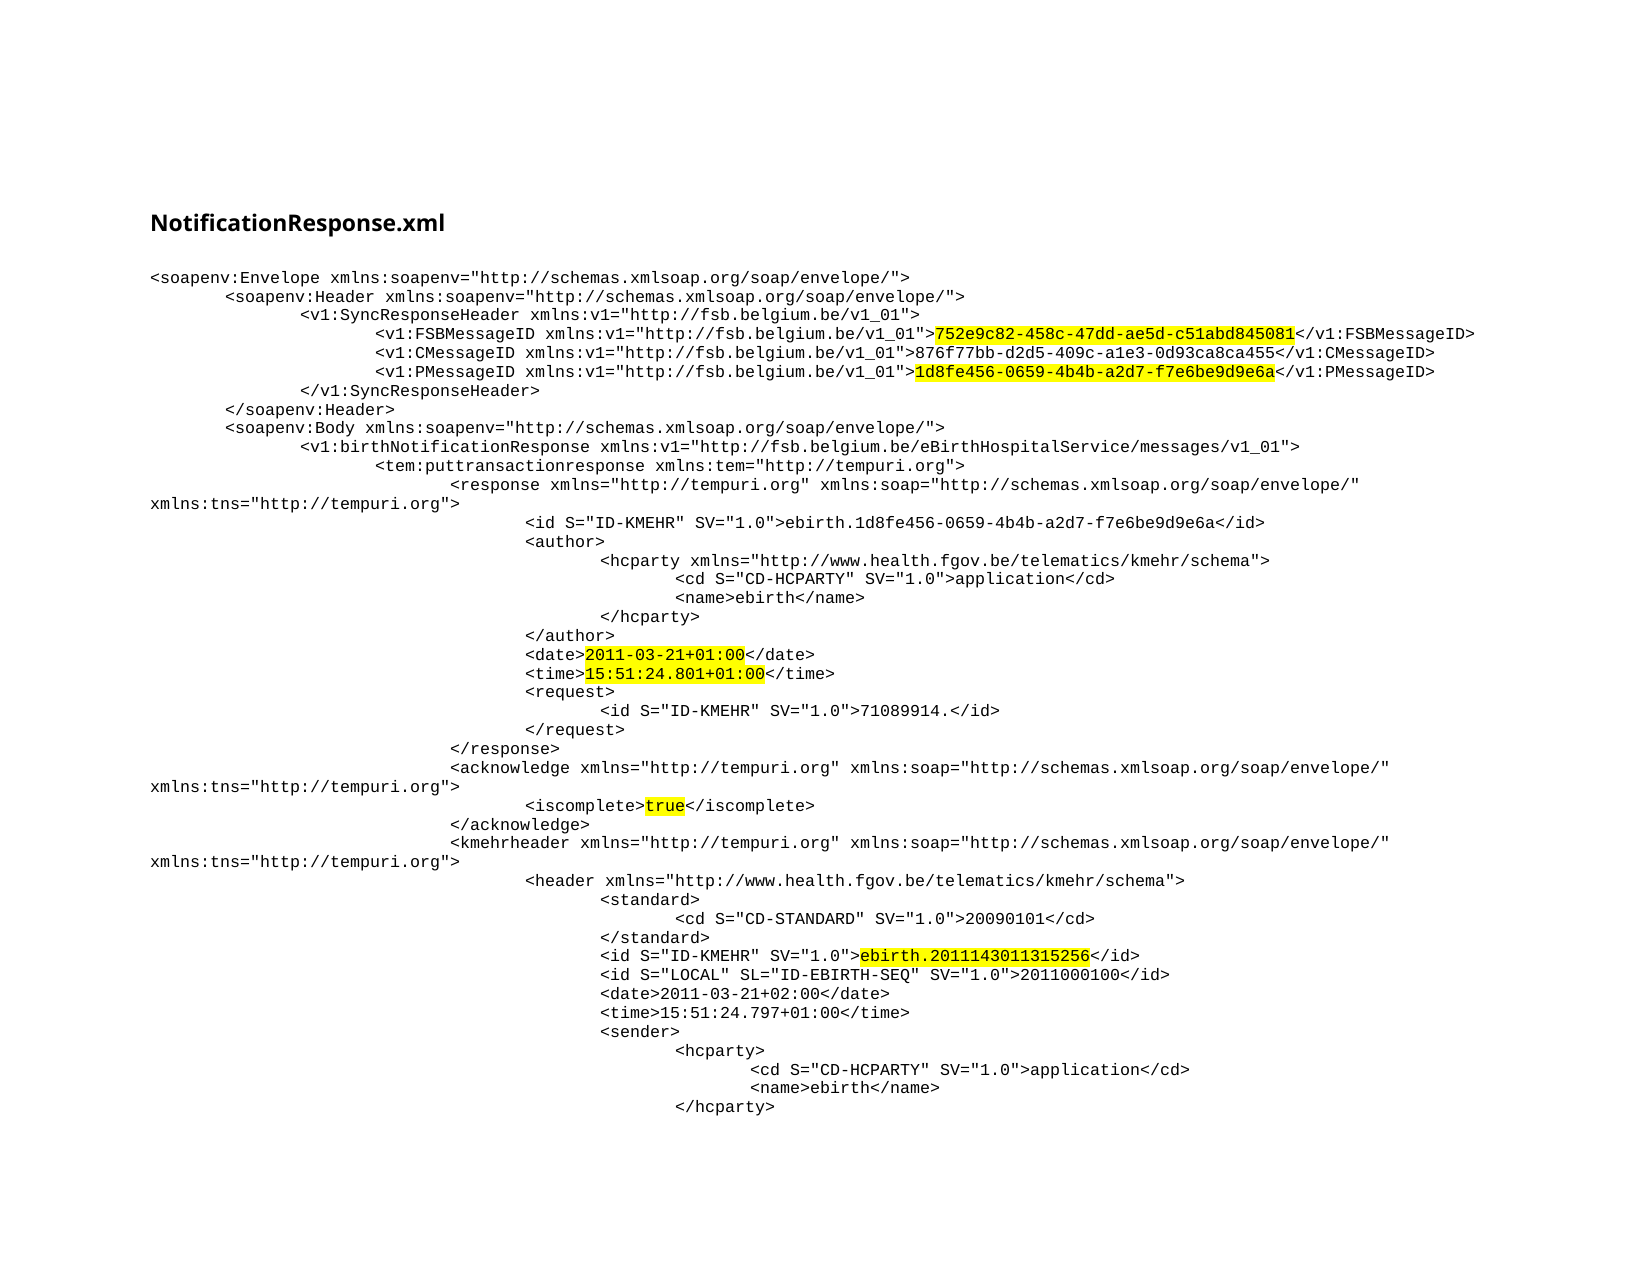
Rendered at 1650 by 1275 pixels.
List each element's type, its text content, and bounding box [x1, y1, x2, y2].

text </hcparty> [150, 1099, 1500, 1118]
text <acknowledge xmlns="http://tempuri.org" xmlns:soap="http://schemas.xmlsoap.org/soap/envelope/" xmlns:tns="http://tempuri.org"> [150, 759, 1500, 797]
text <id S="LOCAL" SL="ID-EBIRTH-SEQ" SV="1.0">2011000100</id> [150, 967, 1500, 986]
text </author> [150, 627, 1500, 646]
text <soapenv:Body xmlns:soapenv="http://schemas.xmlsoap.org/soap/envelope/"> [150, 420, 1500, 439]
text <v1:CMessageID xmlns:v1="http://fsb.belgium.be/v1_01">876f77bb-d2d5-409c-a1e3-0d93ca8ca455</v1:CMessageID> [150, 345, 1500, 363]
text <request> [150, 684, 1500, 703]
text <iscomplete>true</iscomplete> [685, 797, 1500, 816]
text <standard> [150, 891, 1500, 910]
text <header xmlns="http://www.health.fgov.be/telematics/kmehr/schema"> [150, 873, 1500, 891]
text <time>15:51:24.801+01:00</time> [150, 665, 585, 684]
text <cd S="CD-STANDARD" SV="1.0">20090101</cd> [150, 910, 1500, 929]
text <author> [150, 533, 1500, 552]
text <hcparty xmlns="http://www.health.fgov.be/telematics/kmehr/schema"> [150, 552, 1500, 571]
text <id S="ID-KMEHR" SV="1.0">71089914.</id> [150, 703, 1500, 722]
text <id S="ID-KMEHR" SV="1.0">ebirth.1d8fe456-0659-4b4b-a2d7-f7e6be9d9e6a</id> [150, 514, 1500, 533]
text </response> [150, 741, 1500, 759]
text <id S="ID-KMEHR" SV="1.0">ebirth.2011143011315256</id> [150, 948, 860, 967]
text <v1:FSBMessageID xmlns:v1="http://fsb.belgium.be/v1_01">752e9c82-458c-47dd-ae5d-c51abd845081</v1:FSBMessageID> [150, 326, 935, 345]
text <name>ebirth</name> [150, 590, 1500, 609]
text <kmehrheader xmlns="http://tempuri.org" xmlns:soap="http://schemas.xmlsoap.org/soap/envelope/" xmlns:tns="http://tempuri.org"> [150, 835, 1500, 873]
text </soapenv:Header> [150, 401, 1500, 420]
text <hcparty> [150, 1042, 1500, 1061]
text <date>2011-03-21+01:00</date> [745, 646, 1500, 665]
text <soapenv:Header xmlns:soapenv="http://schemas.xmlsoap.org/soap/envelope/"> [150, 288, 1500, 307]
text <v1:birthNotificationResponse xmlns:v1="http://fsb.belgium.be/eBirthHospitalService/messages/v1_01"> [150, 439, 1500, 458]
text </standard> [150, 929, 1500, 948]
text <date>2011-03-21+02:00</date> [150, 986, 1500, 1004]
text <time>15:51:24.797+01:00</time> [150, 1004, 1500, 1023]
text <time>15:51:24.801+01:00</time> [765, 665, 1500, 684]
text <sender> [150, 1023, 1500, 1042]
text <name>ebirth</name> [150, 1080, 1500, 1099]
text NotificationResponse.xml [150, 207, 1500, 238]
text </v1:SyncResponseHeader> [150, 382, 1500, 401]
text <id S="ID-KMEHR" SV="1.0">ebirth.2011143011315256</id> [1090, 948, 1500, 967]
text <cd S="CD-HCPARTY" SV="1.0">application</cd> [150, 1061, 1500, 1080]
text </hcparty> [150, 609, 1500, 627]
text <tem:puttransactionresponse xmlns:tem="http://tempuri.org"> [150, 458, 1500, 477]
text <date>2011-03-21+01:00</date> [150, 646, 585, 665]
text </acknowledge> [150, 816, 1500, 835]
text <iscomplete>true</iscomplete> [150, 797, 645, 816]
text <v1:PMessageID xmlns:v1="http://fsb.belgium.be/v1_01">1d8fe456-0659-4b4b-a2d7-f7e6be9d9e6a</v1:PMessageID> [150, 363, 1500, 382]
text <cd S="CD-HCPARTY" SV="1.0">application</cd> [150, 571, 1500, 590]
text <response xmlns="http://tempuri.org" xmlns:soap="http://schemas.xmlsoap.org/soap/envelope/" xmlns:tns="http://tempuri.org"> [150, 477, 1500, 514]
text <v1:SyncResponseHeader xmlns:v1="http://fsb.belgium.be/v1_01"> [150, 307, 1500, 326]
text <soapenv:Envelope xmlns:soapenv="http://schemas.xmlsoap.org/soap/envelope/"> [150, 269, 1500, 288]
text </request> [150, 722, 1500, 741]
